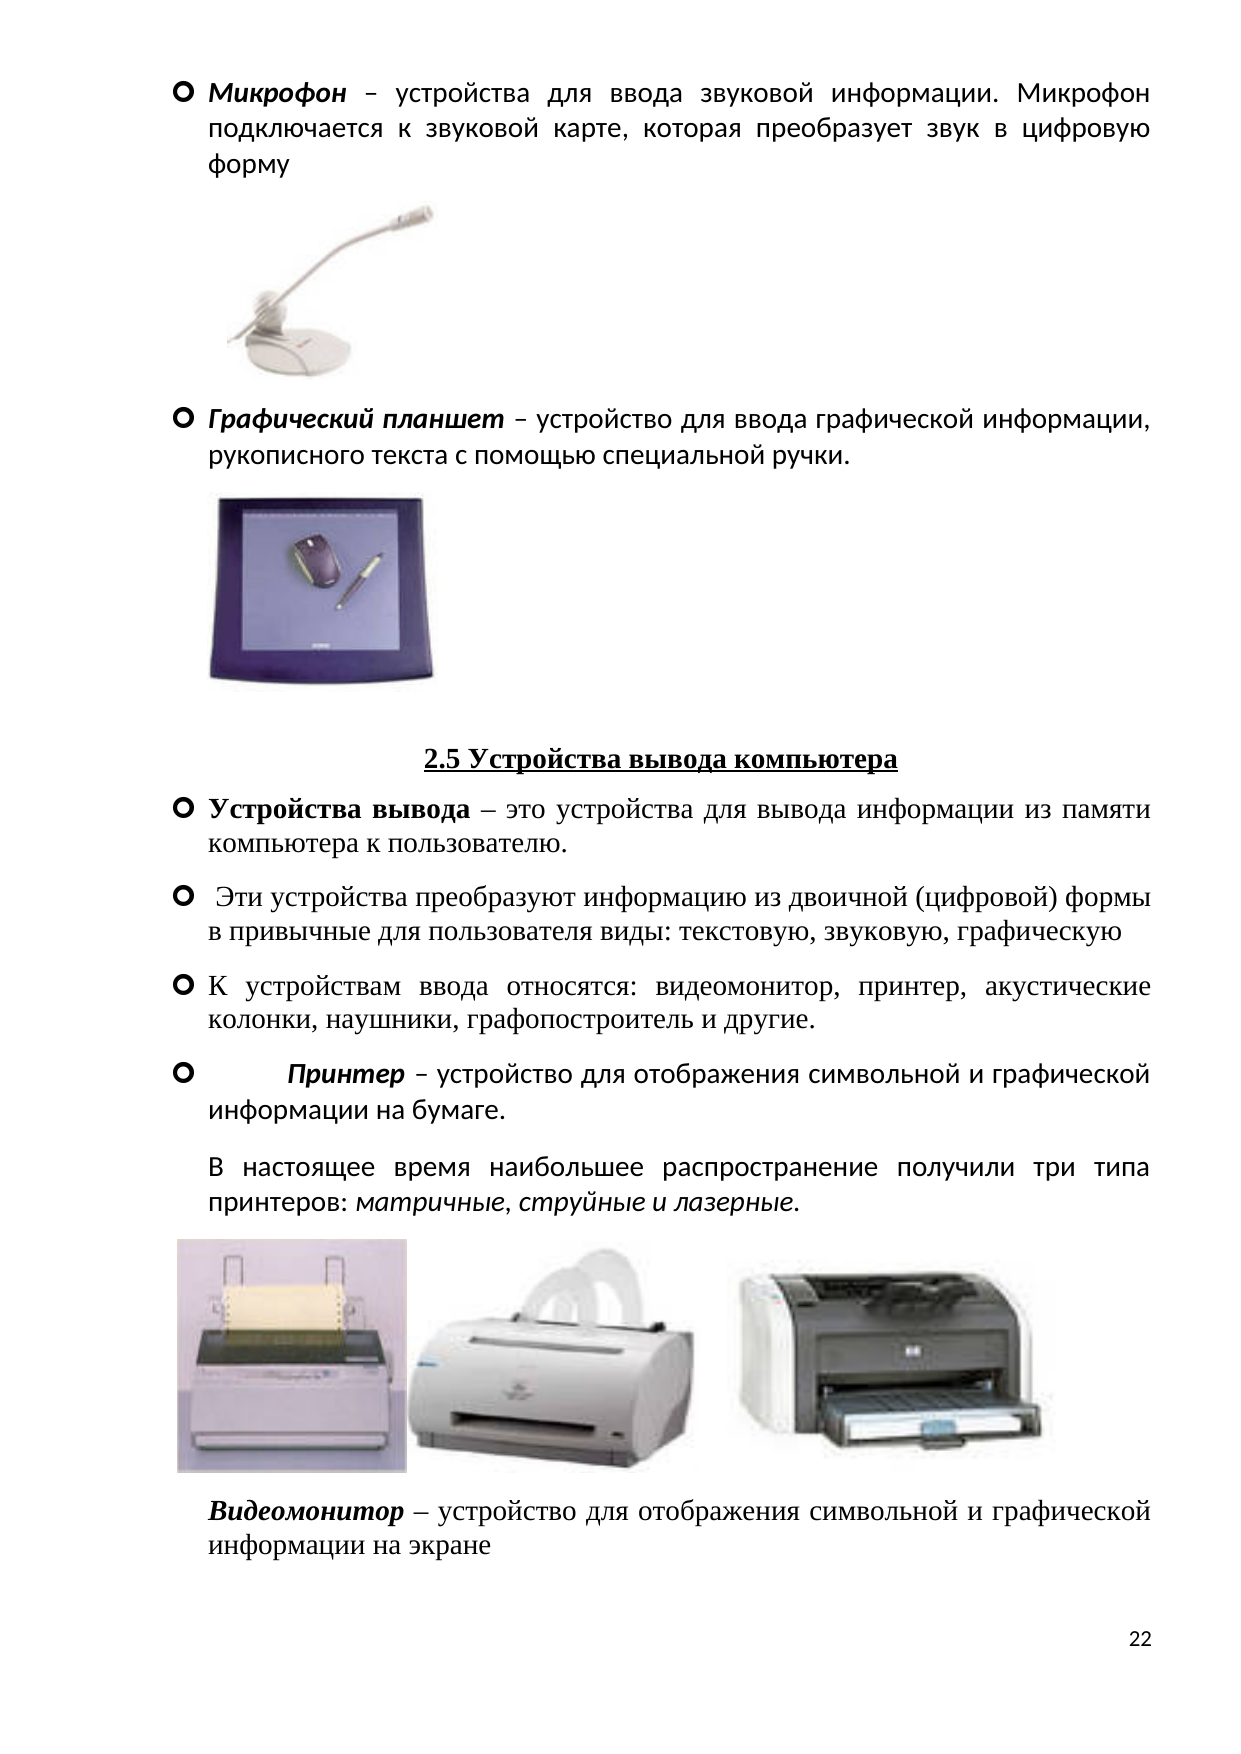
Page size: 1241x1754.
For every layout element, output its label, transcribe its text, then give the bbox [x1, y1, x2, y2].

list Устройства вывода – это устройства для вывода информации из памяти компьютера к пользователю. [170, 792, 1152, 859]
list Принтер – устройство для отображения символьной и графической информации на бумаге. [170, 1056, 1152, 1127]
picture [227, 201, 438, 380]
list Микрофон – устройства для ввода звуковой информации. Микрофон подключается к звуковой карте, которая преобразует звук в цифровую форму [170, 74, 1152, 181]
subtitle 2.5 Устройства вывода компьютера [103, 741, 1152, 775]
picture [177, 1239, 700, 1473]
text Видеомонитор – устройство для отображения символьной и графической информации на экране [208, 1493, 1152, 1561]
text В настоящее время наибольшее распространение получили три типа принтеров: матричные, струйные и лазерные. [208, 1148, 1152, 1219]
list К устройствам ввода относятся: видеомонитор, принтер, акустические колонки, наушники, графопостроитель и другие. [170, 968, 1152, 1035]
list Графический планшет – устройство для ввода графической информации, рукописного текста с помощью специальной ручки. [170, 401, 1152, 472]
list Эти устройства преобразуют информацию из двоичной (цифровой) формы в привычные для пользователя виды: текстовую, звуковую, графическую [170, 879, 1152, 947]
picture [207, 492, 438, 692]
picture [705, 1239, 1080, 1473]
